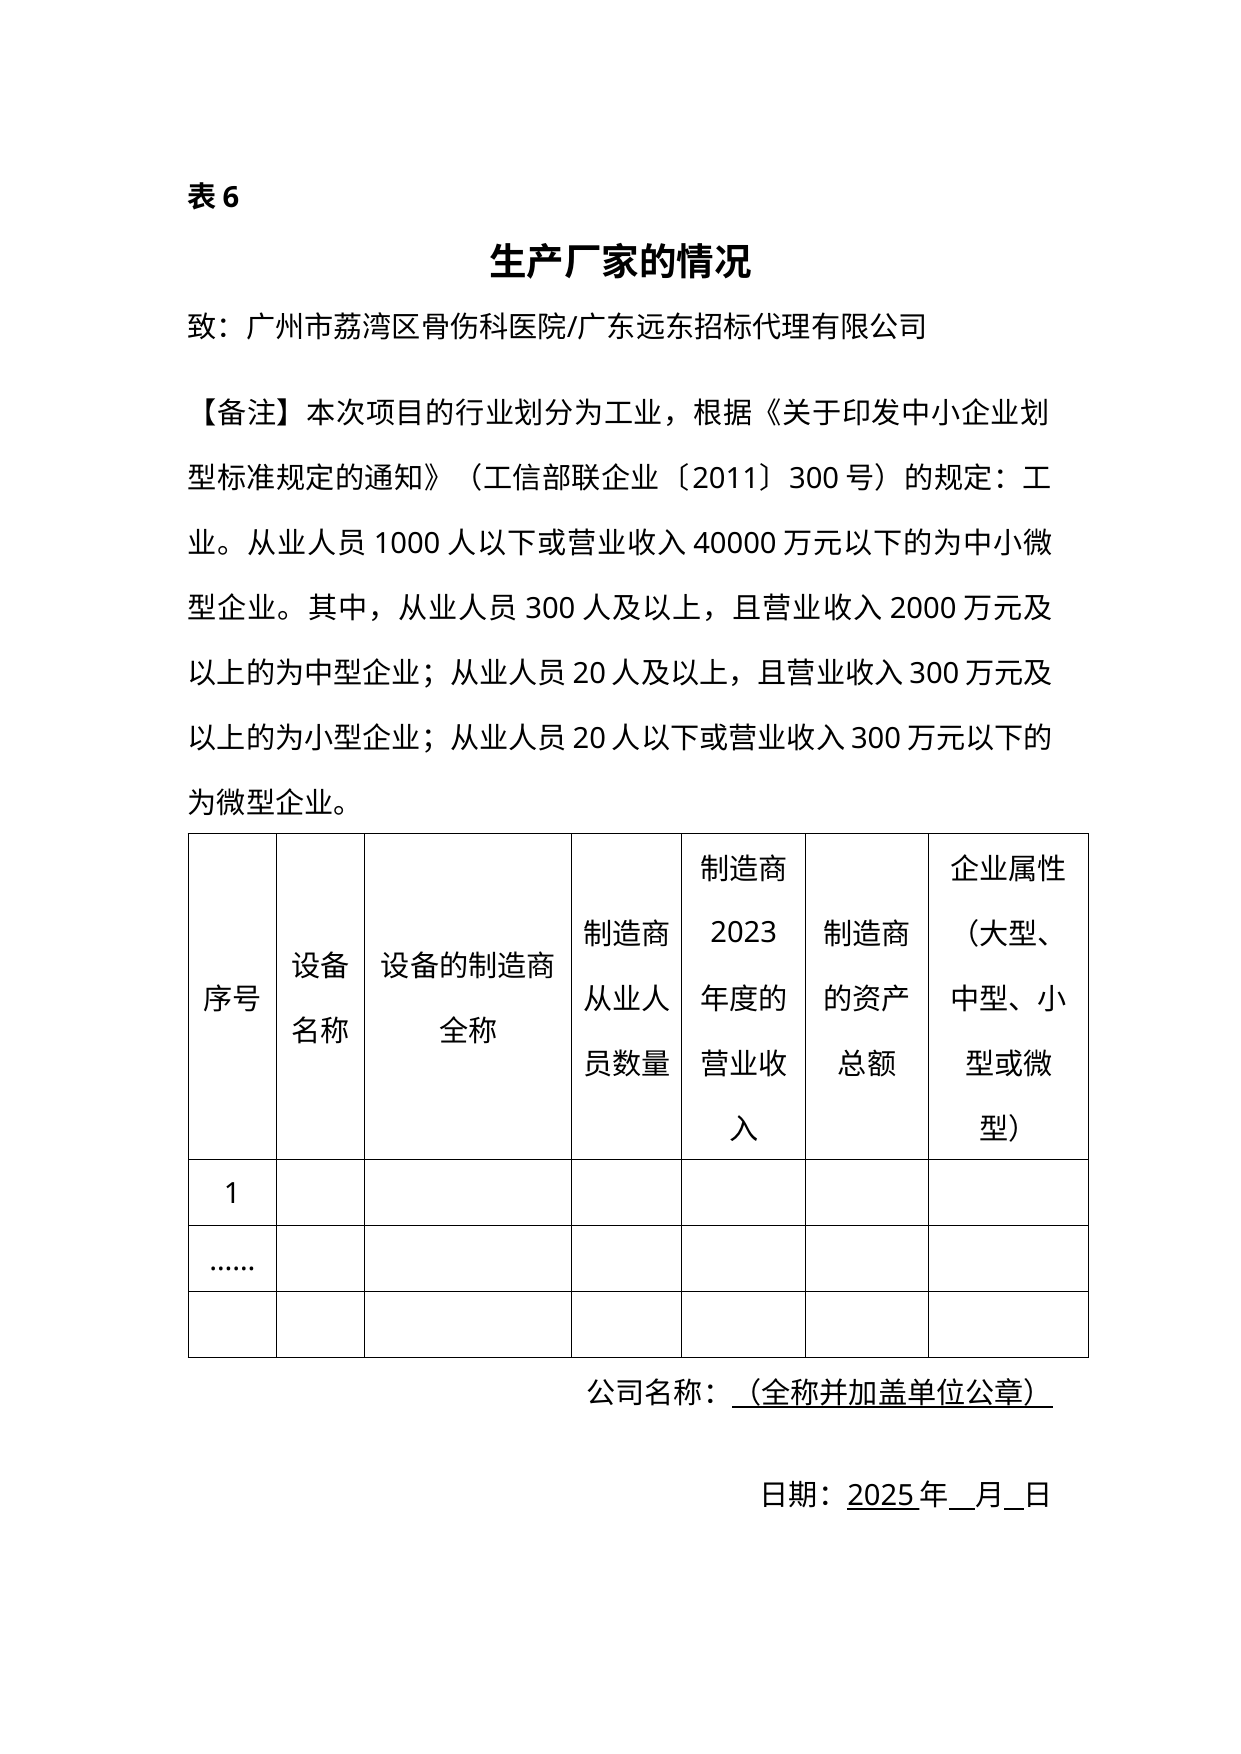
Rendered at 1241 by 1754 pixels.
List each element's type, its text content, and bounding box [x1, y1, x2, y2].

text 表6 [187, 162, 1053, 227]
table_header 设备的制造商全称 [365, 834, 571, 1159]
table_cell [929, 1226, 1088, 1291]
text 致：广州市荔湾区骨伤科医院/广东远东招标代理有限公司 [187, 292, 1053, 357]
table_cell [277, 1160, 364, 1225]
text 公司名称：（全称并加盖单位公章） [187, 1358, 1053, 1423]
table_cell [929, 1292, 1088, 1357]
table_cell [682, 1292, 805, 1357]
table_cell [365, 1292, 571, 1357]
table_header 设备名称 [277, 834, 364, 1159]
table_header 企业属性（大型、中型、小型或微型） [929, 834, 1088, 1159]
table_cell [277, 1226, 364, 1291]
table_cell …… [189, 1226, 276, 1291]
table_cell [682, 1226, 805, 1291]
table_cell [365, 1226, 571, 1291]
table_header 序号 [189, 834, 276, 1159]
table_cell 1 [189, 1160, 276, 1225]
table_cell [572, 1160, 681, 1225]
text 生产厂家的情况 [187, 227, 1053, 292]
table_cell [806, 1226, 928, 1291]
table_cell [806, 1160, 928, 1225]
table_header 制造商2023年度的营业收入 [682, 834, 805, 1159]
table_cell [189, 1292, 276, 1357]
table_cell [572, 1226, 681, 1291]
table_cell [277, 1292, 364, 1357]
table_cell [572, 1292, 681, 1357]
table_cell [929, 1160, 1088, 1225]
text 日期：2025年 月 日 [187, 1460, 1053, 1525]
table_cell [806, 1292, 928, 1357]
table_cell [365, 1160, 571, 1225]
table_header 制造商的资产总额 [806, 834, 928, 1159]
table_cell [682, 1160, 805, 1225]
text 【备注】本次项目的行业划分为工业，根据《关于印发中小企业划型标准规定的通知》（工信部联企业〔2011〕300号）的规定：工业。从业人员1000人以下或营业收入40000万元以下的为中小微型企业。其中，从业人员300人及以上，且营业收入2000万元及以上的为中型企业；从业人员20人及以上，且营业收入300万元及以上的为小型企业；从业人员20人以下或营业收入300万元以下的为微型企业。 [187, 378, 1053, 833]
table_header 制造商从业人员数量 [572, 834, 681, 1159]
